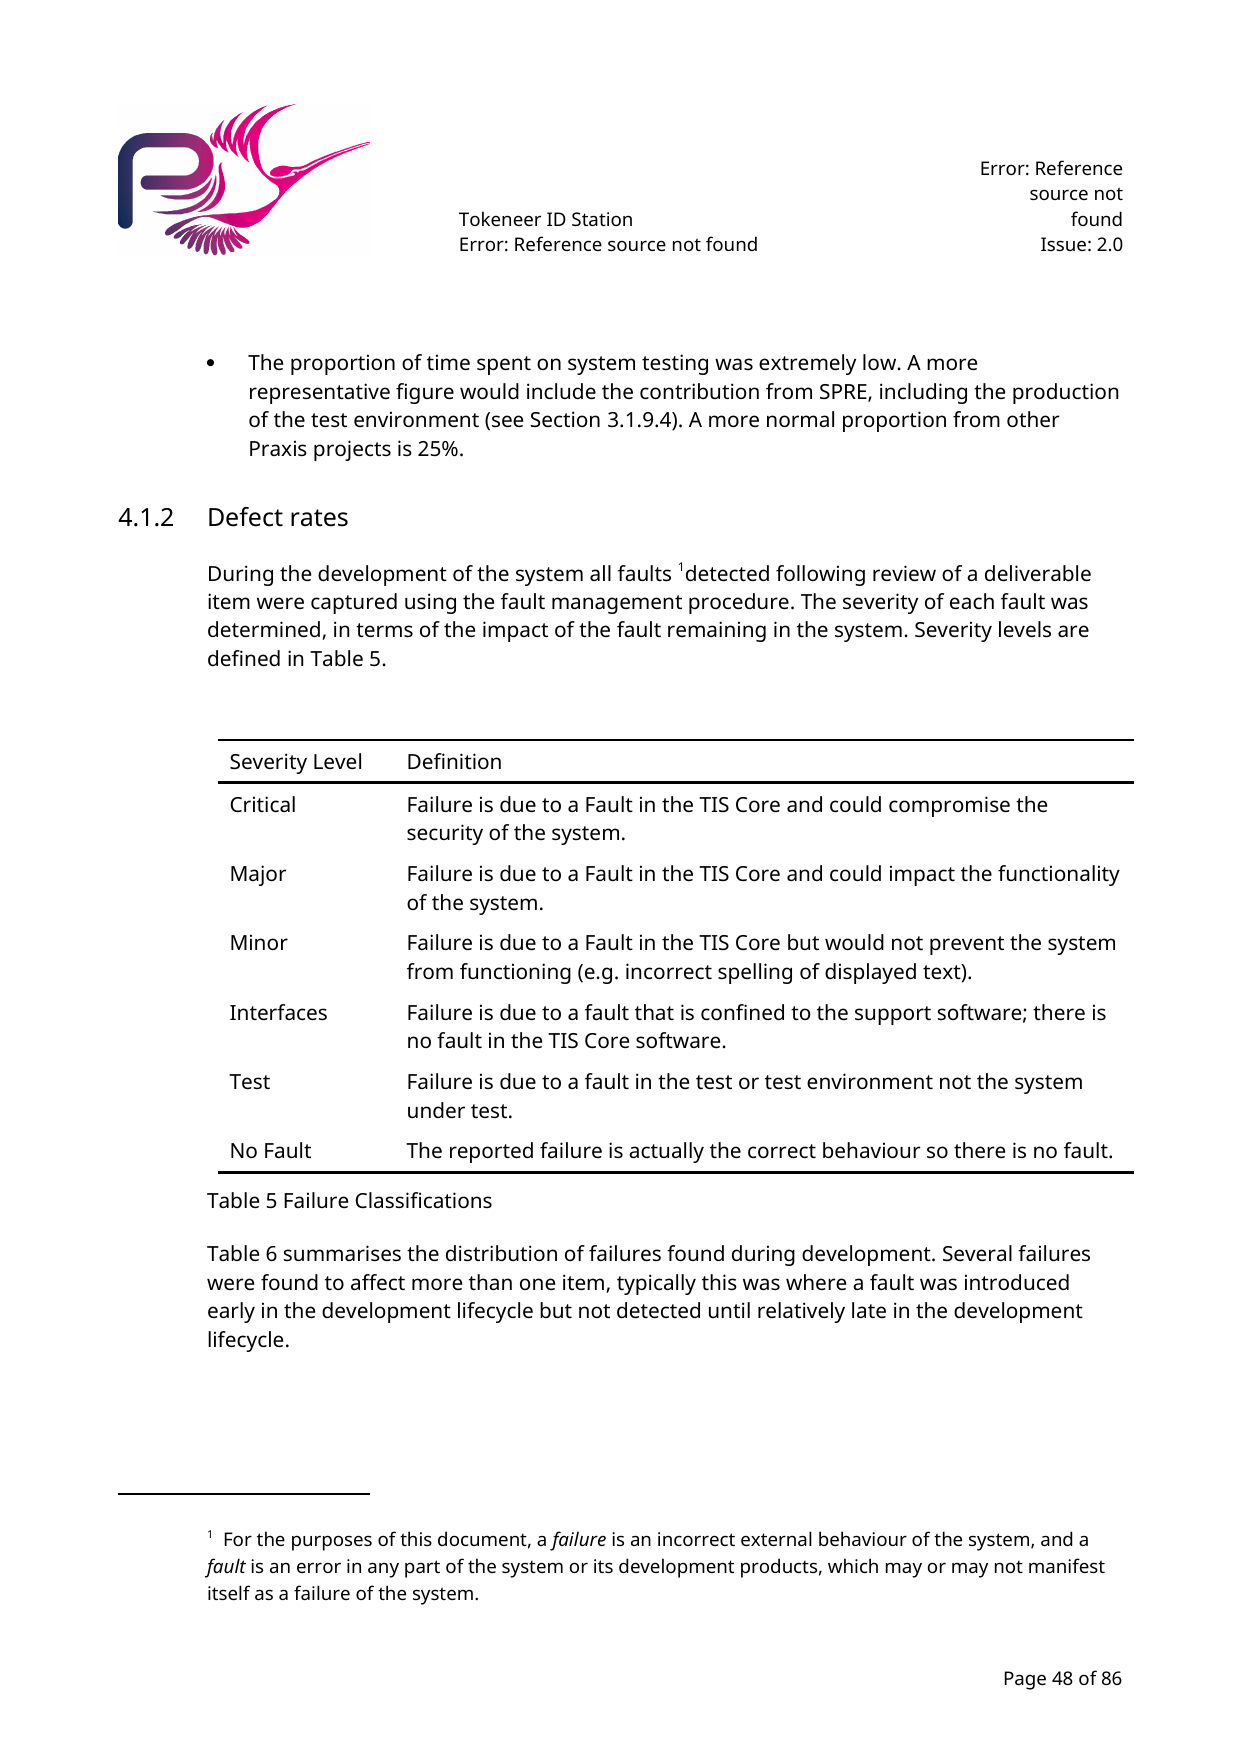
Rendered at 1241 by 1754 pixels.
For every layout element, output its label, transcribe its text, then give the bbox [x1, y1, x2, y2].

table_cell Failure is due to a Fault in the TIS Core and could compromise the security of the system. [395, 784, 1133, 853]
table_cell Major [218, 853, 395, 922]
table_header Definition [395, 741, 1133, 781]
table_cell Failure is due to a Fault in the TIS Core and could impact the functionality of the system. [395, 853, 1133, 922]
table_cell No Fault [218, 1130, 395, 1171]
text Table 5 Failure Classifications [207, 1186, 1122, 1214]
table_cell Critical [218, 784, 395, 853]
subtitle Defect rates [118, 500, 1122, 534]
table_cell Failure is due to a fault that is confined to the support software; there is no fault in the TIS Core software. [395, 992, 1133, 1061]
table_cell Interfaces [218, 992, 395, 1061]
table_cell Failure is due to a Fault in the TIS Core but would not prevent the system from functioning (e.g. incorrect spelling of displayed text). [395, 922, 1133, 992]
table_cell Test [218, 1061, 395, 1130]
table_cell The reported failure is actually the correct behaviour so there is no fault. [395, 1130, 1133, 1171]
table_cell Failure is due to a fault in the test or test environment not the system under test. [395, 1061, 1133, 1130]
text Table 6 summarises the distribution of failures found during development. Several failures were found to affect more than one item, typically this was where a fault was introduced early in the development lifecycle but not detected until relatively late in the development lifecycle. [207, 1239, 1122, 1353]
table_header Severity Level [218, 741, 395, 781]
picture [118, 103, 370, 256]
text During the development of the system all faults detected following review of a deliverable item were captured using the fault management procedure. The severity of each fault was determined, in terms of the impact of the fault remaining in the system. Severity levels are defined in Table 5. [207, 559, 1122, 672]
list The proportion of time spent on system testing was extremely low. A more representative figure would include the contribution from SPRE, including the production of the test environment (see Section 3.1.9.4). A more normal proportion from other Praxis projects is 25%. [207, 348, 1122, 462]
table_cell Minor [218, 922, 395, 992]
